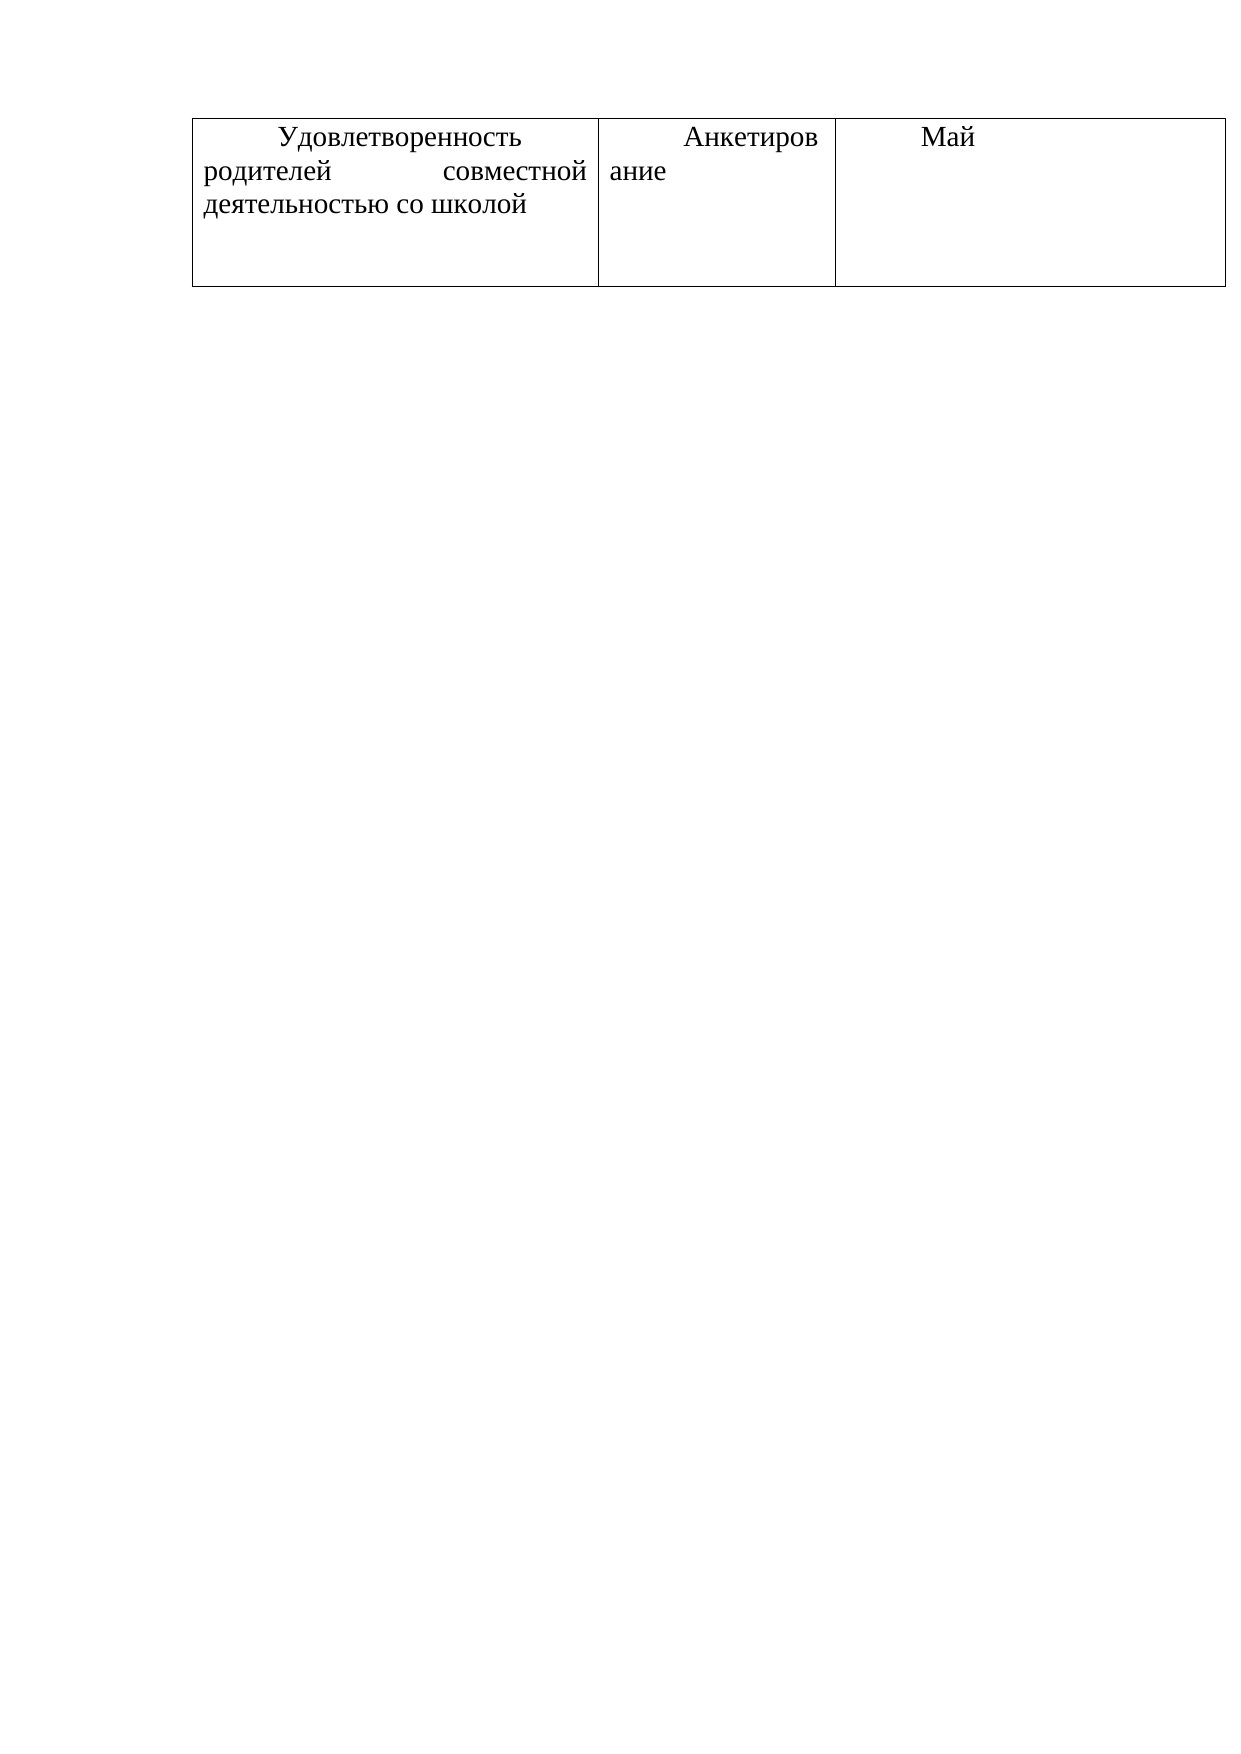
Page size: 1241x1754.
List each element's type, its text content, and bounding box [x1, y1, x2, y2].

table_cell Май [836, 119, 1225, 286]
table_cell Удовлетворенность родителей совместной деятельностью со школой [193, 119, 598, 286]
table_cell Анкетирование [599, 119, 835, 286]
